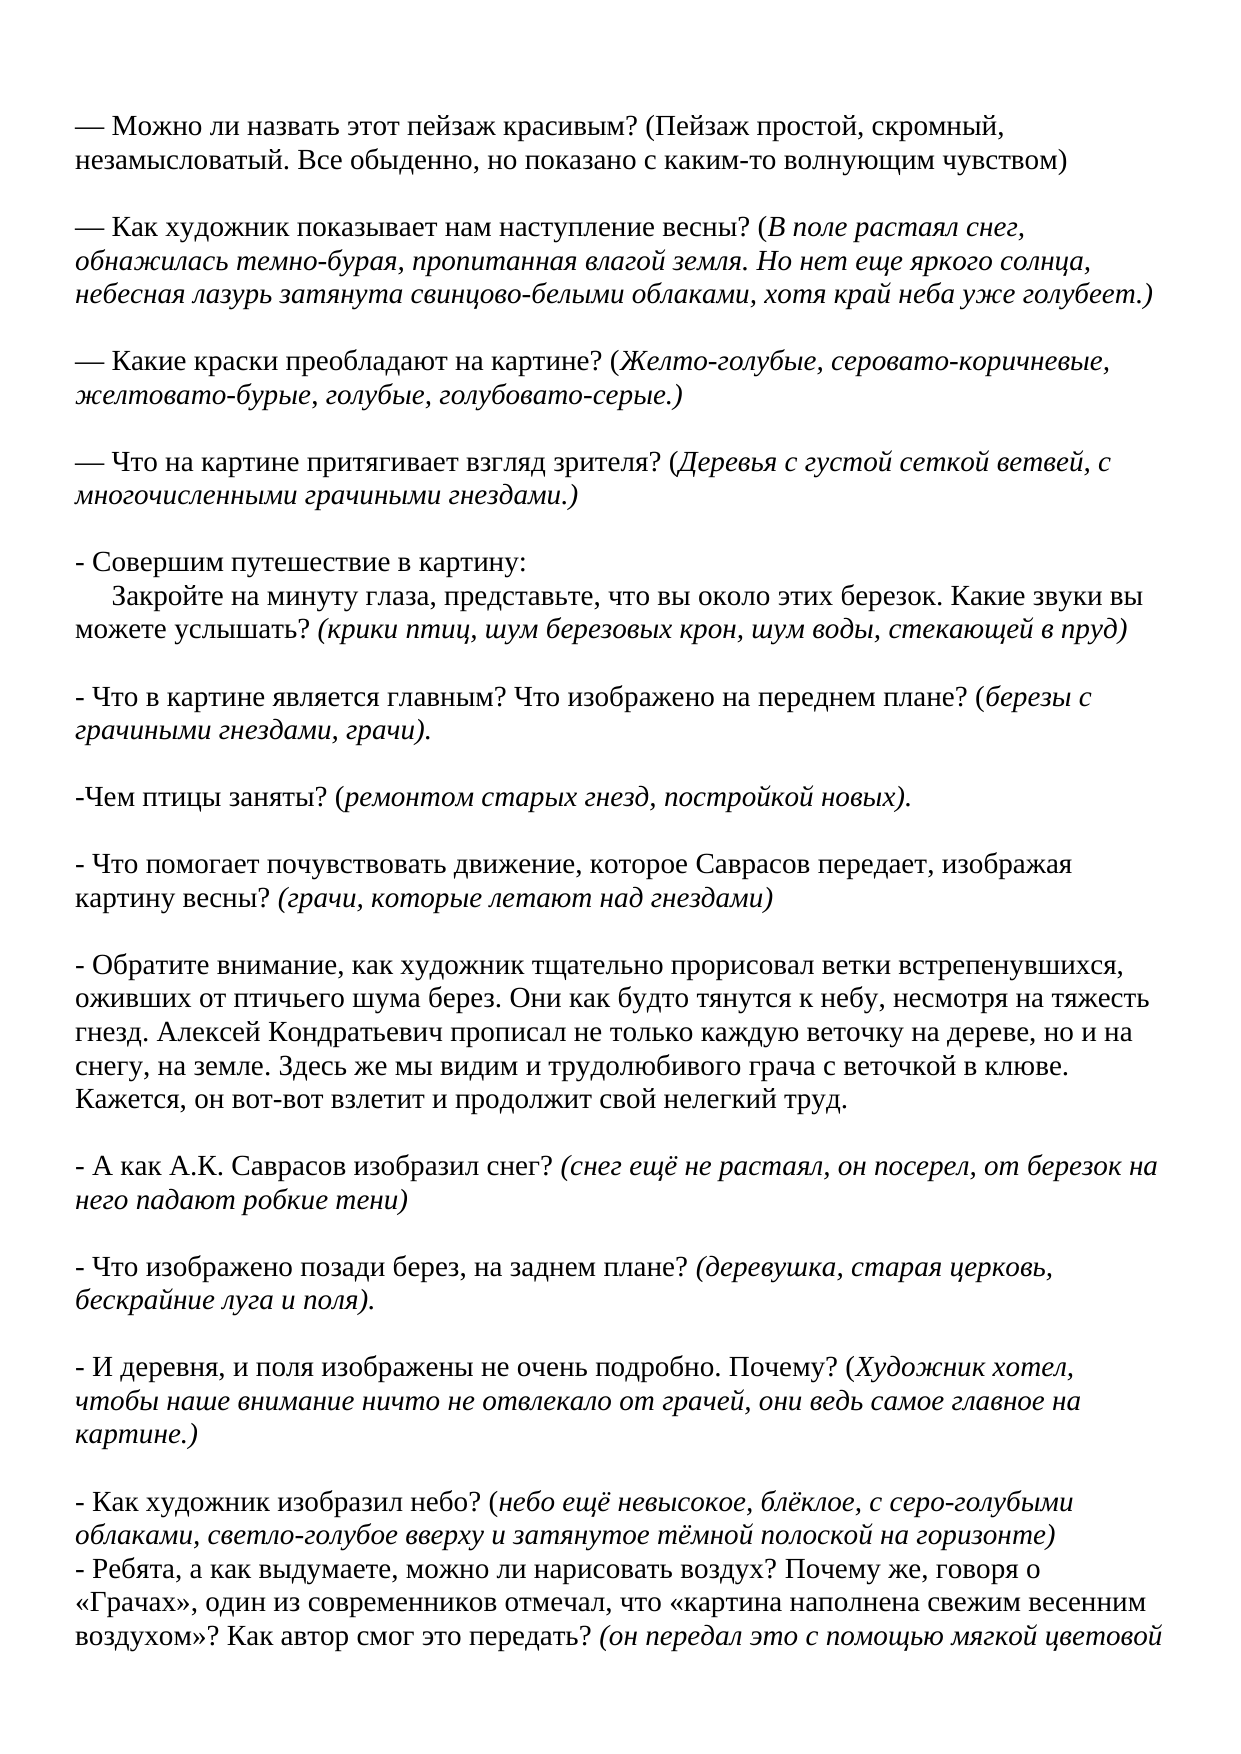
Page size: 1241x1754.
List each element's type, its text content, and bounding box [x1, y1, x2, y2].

text - А как А.К. Саврасов изобразил снег? (снег ещё не растаял, он посерел, от березок на него падают робкие тени) [75, 1148, 1165, 1215]
text — Какие краски преобладают на картине? (Желто-голубые, серовато-коричневые, желтовато-бурые, голубые, голубовато-серые.) [75, 343, 1165, 410]
text - Что изображено позади берез, на заднем плане? (деревушка, старая церковь, бескрайние луга и поля). [75, 1249, 1165, 1316]
text -Чем птицы заняты? (ремонтом старых гнезд, постройкой новых). [75, 779, 1165, 813]
text - И деревня, и поля изображены не очень подробно. Почему? (Художник хотел, чтобы наше внимание ничто не отвлекало от грачей, они ведь самое главное на картине.) [75, 1349, 1165, 1450]
text — Как художник показывает нам наступление весны? (В поле растаял снег, обнажилась темно-бурая, пропитанная влагой земля. Но нет еще яркого солнца, небесная лазурь затянута свинцово-белыми облаками, хотя край неба уже голубеет.) [75, 209, 1165, 310]
text — Что на картине притягивает взгляд зрителя? (Деревья с густой сеткой ветвей, с многочисленными грачиными гнездами.) [75, 444, 1165, 511]
text Закройте на минуту глаза, представьте, что вы около этих березок. Какие звуки вы можете услышать? (крики птиц, шум березовых крон, шум воды, стекающей в пруд) [75, 578, 1165, 645]
text - Что в картине является главным? Что изображено на переднем плане? (березы с грачиными гнездами, грачи). [75, 679, 1165, 746]
text — Можно ли назвать этот пейзаж красивым? (Пейзаж простой, скромный, незамысловатый. Все обыденно, но показано с каким-то волнующим чувством) [75, 108, 1165, 176]
text - Как художник изобразил небо? (небо ещё невысокое, блёклое, с серо-голубыми облаками, светло-голубое вверху и затянутое тёмной полоской на горизонте) [75, 1484, 1165, 1551]
text - Совершим путешествие в картину: [75, 544, 1165, 578]
text - Что помогает почувствовать движение, которое Саврасов передает, изображая картину весны? (грачи, которые летают над гнездами) [75, 846, 1165, 913]
text - Обратите внимание, как художник тщательно прорисовал ветки встрепенувшихся, оживших от птичьего шума берез. Они как будто тянутся к небу, несмотря на тяжесть гнезд. Алексей Кондратьевич прописал не только каждую веточку на дереве, но и на снегу, на земле. Здесь же мы видим и трудолюбивого грача с веточкой в клюве. Кажется, он вот-вот взлетит и продолжит свой нелегкий труд. [75, 947, 1165, 1115]
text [75, 1551, 1165, 1651]
